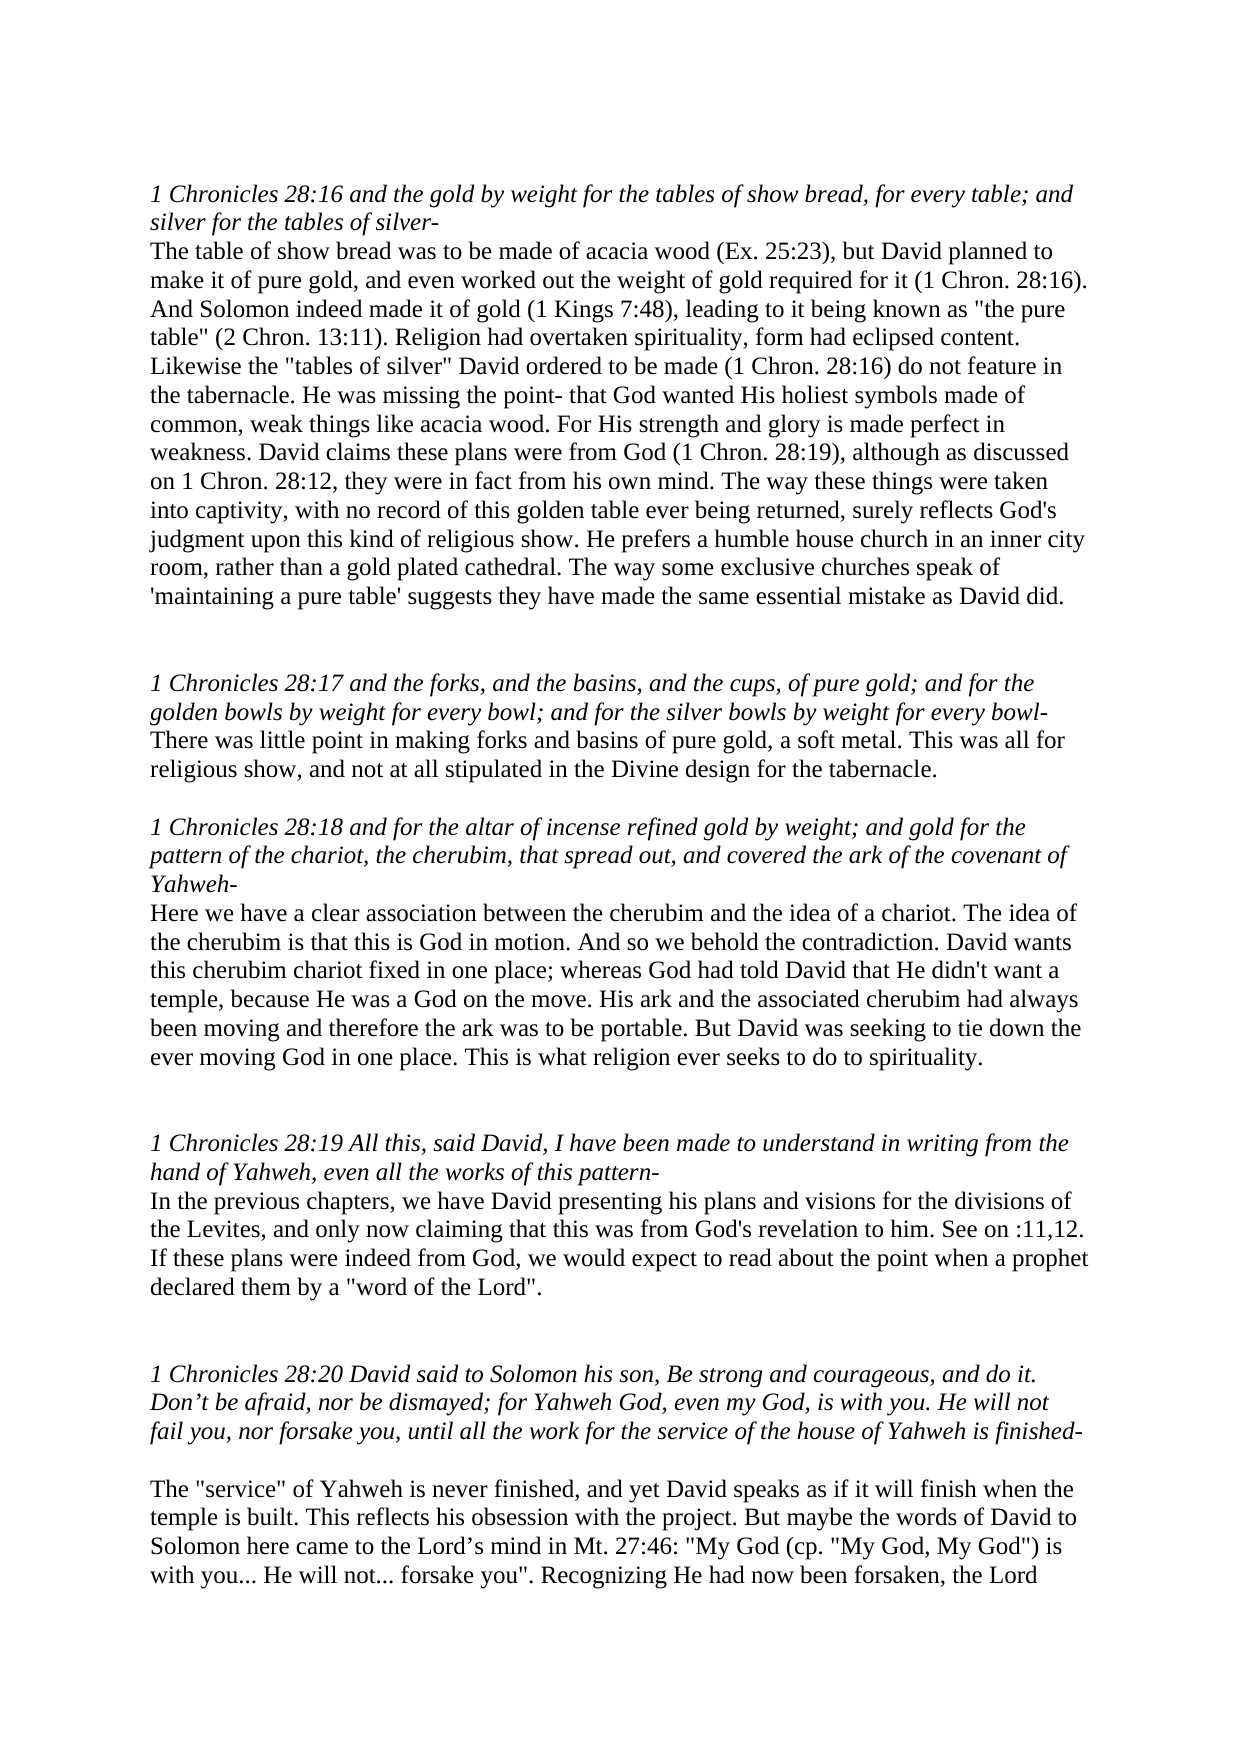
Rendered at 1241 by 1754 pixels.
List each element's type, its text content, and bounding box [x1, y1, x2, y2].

text 1 Chronicles 28:19 All this, said David, I have been made to understand in writing from the hand of Yahweh, even all the works of this pattern- In the previous chapters, we have David presenting his plans and visions for the divisions of the Levites, and only now claiming that this was from God's revelation to him. See on :11,12. If these plans were indeed from God, we would expect to read about the point when a prophet declared them by a "word of the Lord". [150, 1099, 1090, 1301]
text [150, 1330, 1090, 1589]
text 1 Chronicles 28:16 and the gold by weight for the tables of show bread, for every table; and silver for the tables of silver- The table of show bread was to be made of acacia wood (Ex. 25:23), but David planned to make it of pure gold, and even worked out the weight of gold required for it (1 Chron. 28:16). And Solomon indeed made it of gold (1 Kings 7:48), leading to it being known as "the pure table" (2 Chron. 13:11). Religion had overtaken spirituality, form had eclipsed content. Likewise the "tables of silver" David ordered to be made (1 Chron. 28:16) do not feature in the tabernacle. He was missing the point- that God wanted His holiest symbols made of common, weak things like acacia wood. For His strength and glory is made perfect in weakness. David claims these plans were from God (1 Chron. 28:19), although as discussed on 1 Chron. 28:12, they were in fact from his own mind. The way these things were taken into captivity, with no record of this golden table ever being returned, surely reflects God's judgment upon this kind of religious show. He prefers a humble house church in an inner city room, rather than a gold plated cathedral. The way some exclusive churches speak of 'maintaining a pure table' suggests they have made the same essential mistake as David did. [150, 150, 1090, 610]
text 1 Chronicles 28:17 and the forks, and the basins, and the cups, of pure gold; and for the golden bowls by weight for every bowl; and for the silver bowls by weight for every bowl- There was little point in making forks and basins of pure gold, a soft metal. This was all for religious show, and not at all stipulated in the Divine design for the tabernacle. 1 Chronicles 28:18 and for the altar of incense refined gold by weight; and gold for the pattern of the chariot, the cherubim, that spread out, and covered the ark of the covenant of Yahweh- Here we have a clear association between the cherubim and the idea of a chariot. The idea of the cherubim is that this is God in motion. And so we behold the contradiction. David wants this cherubim chariot fixed in one place; whereas God had told David that He didn't want a temple, because He was a God on the move. His ark and the associated cherubim had always been moving and therefore the ark was to be portable. But David was seeking to tie down the ever moving God in one place. This is what religion ever seeks to do to spirituality. [150, 639, 1090, 1070]
